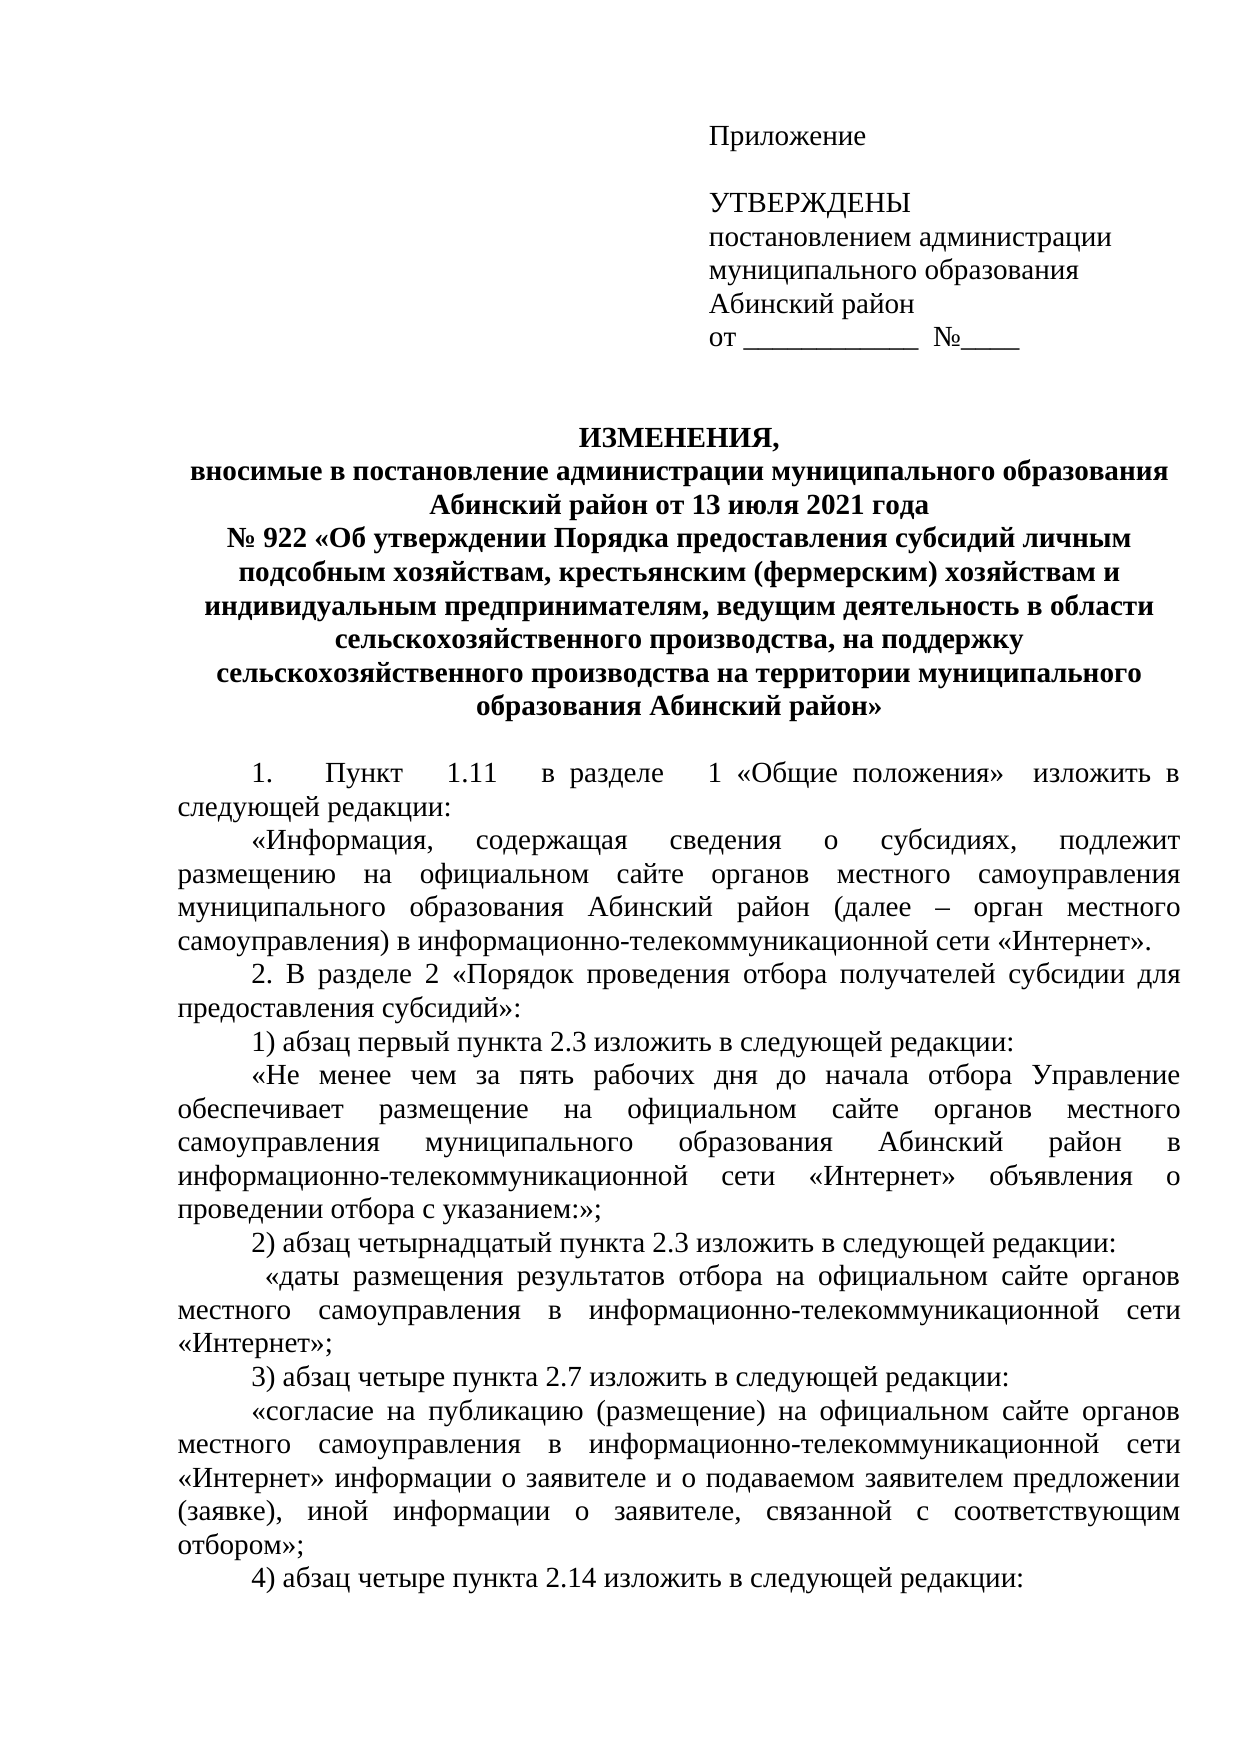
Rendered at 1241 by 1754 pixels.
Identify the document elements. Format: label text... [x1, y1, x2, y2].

text № 922 «Об утверждении Порядка предоставления субсидий личным подсобным хозяйствам, крестьянским (фермерским) хозяйствам и индивидуальным предпринимателям, ведущим деятельность в области сельскохозяйственного производства, на поддержку сельскохозяйственного производства на территории муниципального образования Абинский район» [177, 521, 1181, 722]
text постановлением администрации [709, 219, 1181, 252]
text «даты размещения результатов отбора на официальном сайте органов местного самоуправления в информационно-телекоммуникационной сети «Интернет»; [177, 1258, 1181, 1359]
text вносимые в постановление администрации муниципального образования Абинский район от 13 июля 2021 года [177, 453, 1181, 521]
list 2. В разделе 2 «Порядок проведения отбора получателей субсидии для предоставления субсидий»: [177, 957, 1181, 1024]
text УТВЕРЖДЕНЫ [709, 185, 1181, 219]
text 3) абзац четыре пункта 2.7 изложить в следующей редакции: [177, 1359, 1181, 1393]
text «Не менее чем за пять рабочих дня до начала отбора Управление обеспечивает размещение на официальном сайте органов местного самоуправления муниципального образования Абинский район в информационно-телекоммуникационной сети «Интернет» объявления о проведении отбора с указанием:»; [177, 1057, 1181, 1225]
text 2) абзац четырнадцатый пункта 2.3 изложить в следующей редакции: [177, 1225, 1181, 1258]
list Пункт 1.11 в разделе 1 «Общие положения» изложить в следующей редакции: [177, 755, 1181, 822]
text ИЗМЕНЕНИЯ, [177, 420, 1181, 453]
text «согласие на публикацию (размещение) на официальном сайте органов местного самоуправления в информационно-телекоммуникационной сети «Интернет» информации о заявителе и о подаваемом заявителем предложении (заявке), иной информации о заявителе, связанной с соответствующим отбором»; [177, 1393, 1181, 1560]
text 1) абзац первый пункта 2.3 изложить в следующей редакции: [177, 1024, 1181, 1057]
text 4) абзац четыре пункта 2.14 изложить в следующей редакции: [177, 1560, 1181, 1594]
text от ____________ №____ [709, 319, 1181, 353]
list «Информация, содержащая сведения о субсидиях, подлежит размещению на официальном сайте органов местного самоуправления муниципального образования Абинский район (далее – орган местного самоуправления) в информационно-телекоммуникационной сети «Интернет». [177, 822, 1181, 957]
text муниципального образования Абинский район [709, 252, 1181, 319]
text Приложение [709, 118, 1181, 152]
